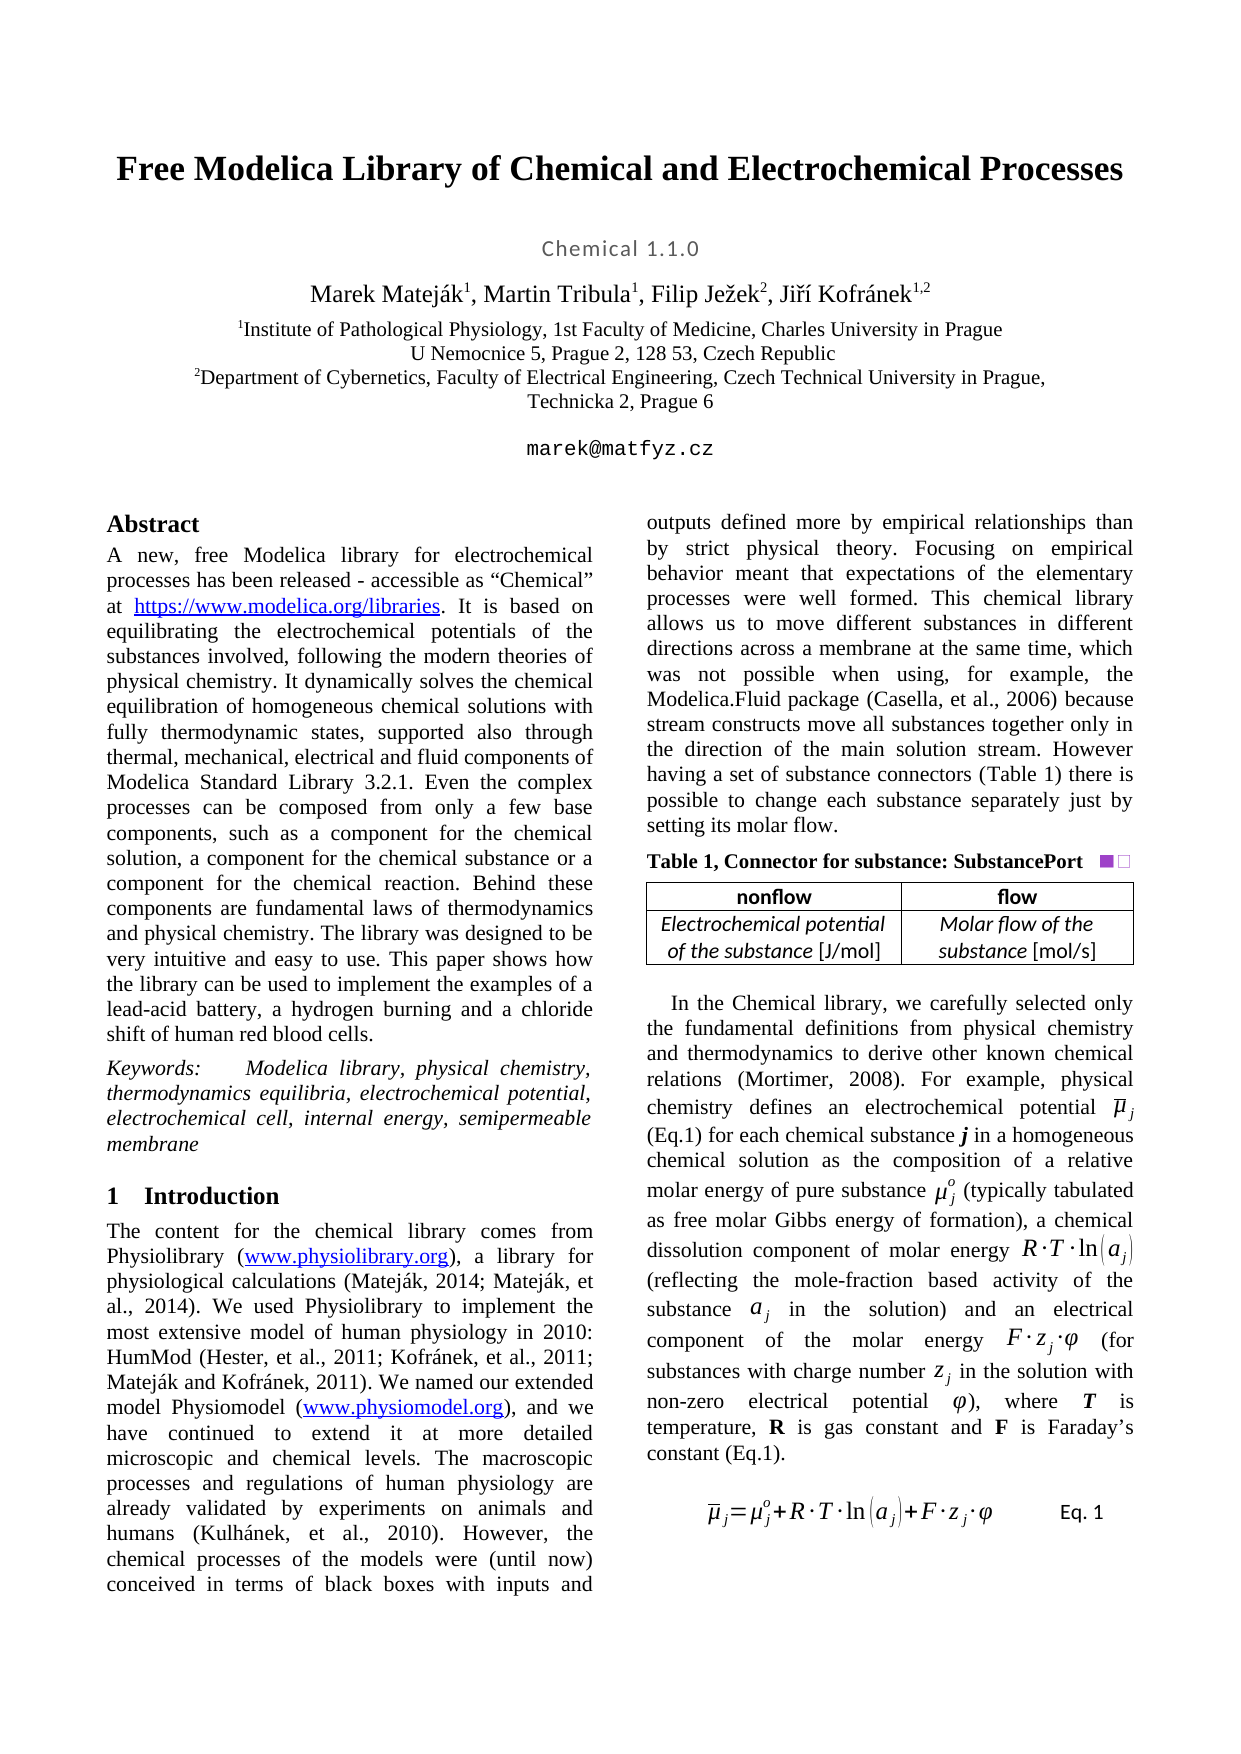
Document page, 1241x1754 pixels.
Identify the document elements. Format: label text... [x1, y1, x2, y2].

text A new, free Modelica library for electrochemical processes has been released - accessible as “Chemical” at https://www.modelica.org/libraries. It is based on equilibrating the electrochemical potentials of the substances involved, following the modern theories of physical chemistry. It dynamically solves the chemical equilibration of homogeneous chemical solutions with fully thermodynamic states, supported also through thermal, mechanical, electrical and fluid components of Modelica Standard Library 3.2.1. Even the complex processes can be composed from only a few base components, such as a component for the chemical solution, a component for the chemical substance or a component for the chemical reaction. Behind these components are fundamental laws of thermodynamics and physical chemistry. The library was designed to be very intuitive and easy to use. This paper shows how the library can be used to implement the examples of a lead-acid battery, a hydrogen burning and a chloride shift of human red blood cells. [106, 542, 593, 1046]
title Free Modelica Library of Chemical and Electrochemical Processes [106, 148, 1134, 188]
subtitle Introduction [106, 1181, 593, 1209]
subtitle Abstract [106, 509, 593, 538]
text The content for the chemical library comes from Physiolibrary (www.physiolibrary.org), a library for physiological calculations (Mateják, 2014; Mateják, et al., 2014). We used Physiolibrary to implement the most extensive model of human physiology in 2010: HumMod (Hester, et al., 2011; Kofránek, et al., 2011; Mateják and Kofránek, 2011). We named our extended model Physiomodel (www.physiomodel.org), and we have continued to extend it at more detailed microscopic and chemical levels. The macroscopic processes and regulations of human physiology are already validated by experiments on animals and humans (Kulhánek, et al., 2010). However, the chemical processes of the models were (until now) conceived in terms of black boxes with inputs and outputs defined more by empirical relationships than by strict physical theory. Focusing on empirical behavior meant that expectations of the elementary processes were well formed. This chemical library allows us to move different substances in different directions across a membrane at the same time, which was not possible when using, for example, the Modelica.Fluid package (Casella, et al., 2006) because stream constructs move all substances together only in the direction of the main solution stream. However having a set of substance connectors (Table 1) there is possible to change each substance separately just by setting its molar flow. [647, 509, 1134, 837]
text 1Institute of Pathological Physiology, 1st Faculty of Medicine, Charles University in Prague [106, 317, 1134, 341]
table_header nonflow [647, 883, 901, 909]
table_cell Molar flow of the substance [mol/s] [902, 911, 1133, 964]
text 2Department of Cybernetics, Faculty of Electrical Engineering, Czech Technical University in Prague, [106, 365, 1134, 389]
picture [1098, 853, 1131, 869]
table_header flow [902, 883, 1133, 909]
text Table 1, Connector for substance: SubstancePort [647, 849, 1134, 873]
text The content for the chemical library comes from Physiolibrary (www.physiolibrary.org), a library for physiological calculations (Mateják, 2014; Mateják, et al., 2014). We used Physiolibrary to implement the most extensive model of human physiology in 2010: HumMod (Hester, et al., 2011; Kofránek, et al., 2011; Mateják and Kofránek, 2011). We named our extended model Physiomodel (www.physiomodel.org), and we have continued to extend it at more detailed microscopic and chemical levels. The macroscopic processes and regulations of human physiology are already validated by experiments on animals and humans (Kulhánek, et al., 2010). However, the chemical processes of the models were (until now) conceived in terms of black boxes with inputs and outputs defined more by empirical relationships than by strict physical theory. Focusing on empirical behavior meant that expectations of the elementary processes were well formed. This chemical library allows us to move different substances in different directions across a membrane at the same time, which was not possible when using, for example, the Modelica.Fluid package (Casella, et al., 2006) because stream constructs move all substances together only in the direction of the main solution stream. However having a set of substance connectors (Table 1) there is possible to change each substance separately just by setting its molar flow. [106, 1218, 593, 1596]
table_header Eq. 1 [1030, 1490, 1134, 1533]
subtitle Keywords: Modelica library, physical chemistry, thermodynamics equilibria, electrochemical potential, electrochemical cell, internal energy, semipermeable membrane [106, 1055, 593, 1156]
subtitle Chemical 1.1.0 [106, 234, 1134, 262]
text U Nemocnice 5, Prague 2, 128 53, Czech Republic [106, 341, 1134, 365]
text Marek Mateják1, Martin Tribula1, Filip Ježek2, Jiří Kofránek1,2 [106, 279, 1134, 308]
table_header [647, 1490, 1029, 1533]
text In the Chemical library, we carefully selected only the fundamental definitions from physical chemistry and thermodynamics to derive other known chemical relations (Mortimer, 2008). For example, physical chemistry defines an electrochemical potential (Eq.1) for each chemical substance j in a homogeneous chemical solution as the composition of a relative molar energy of pure substance (typically tabulated as free molar Gibbs energy of formation), a chemical dissolution component of molar energy (reflecting the mole-fraction based activity of the substance in the solution) and an electrical component of the molar energy (for substances with charge number in the solution with non-zero electrical potential ), where T is temperature, R is gas constant and F is Faraday’s constant (Eq.1). [647, 990, 1134, 1465]
text marek@matfyz.cz [106, 437, 1134, 461]
text Technicka 2, Prague 6 [106, 389, 1134, 413]
table_cell Electrochemical potential of the substance [J/mol] [647, 911, 901, 964]
